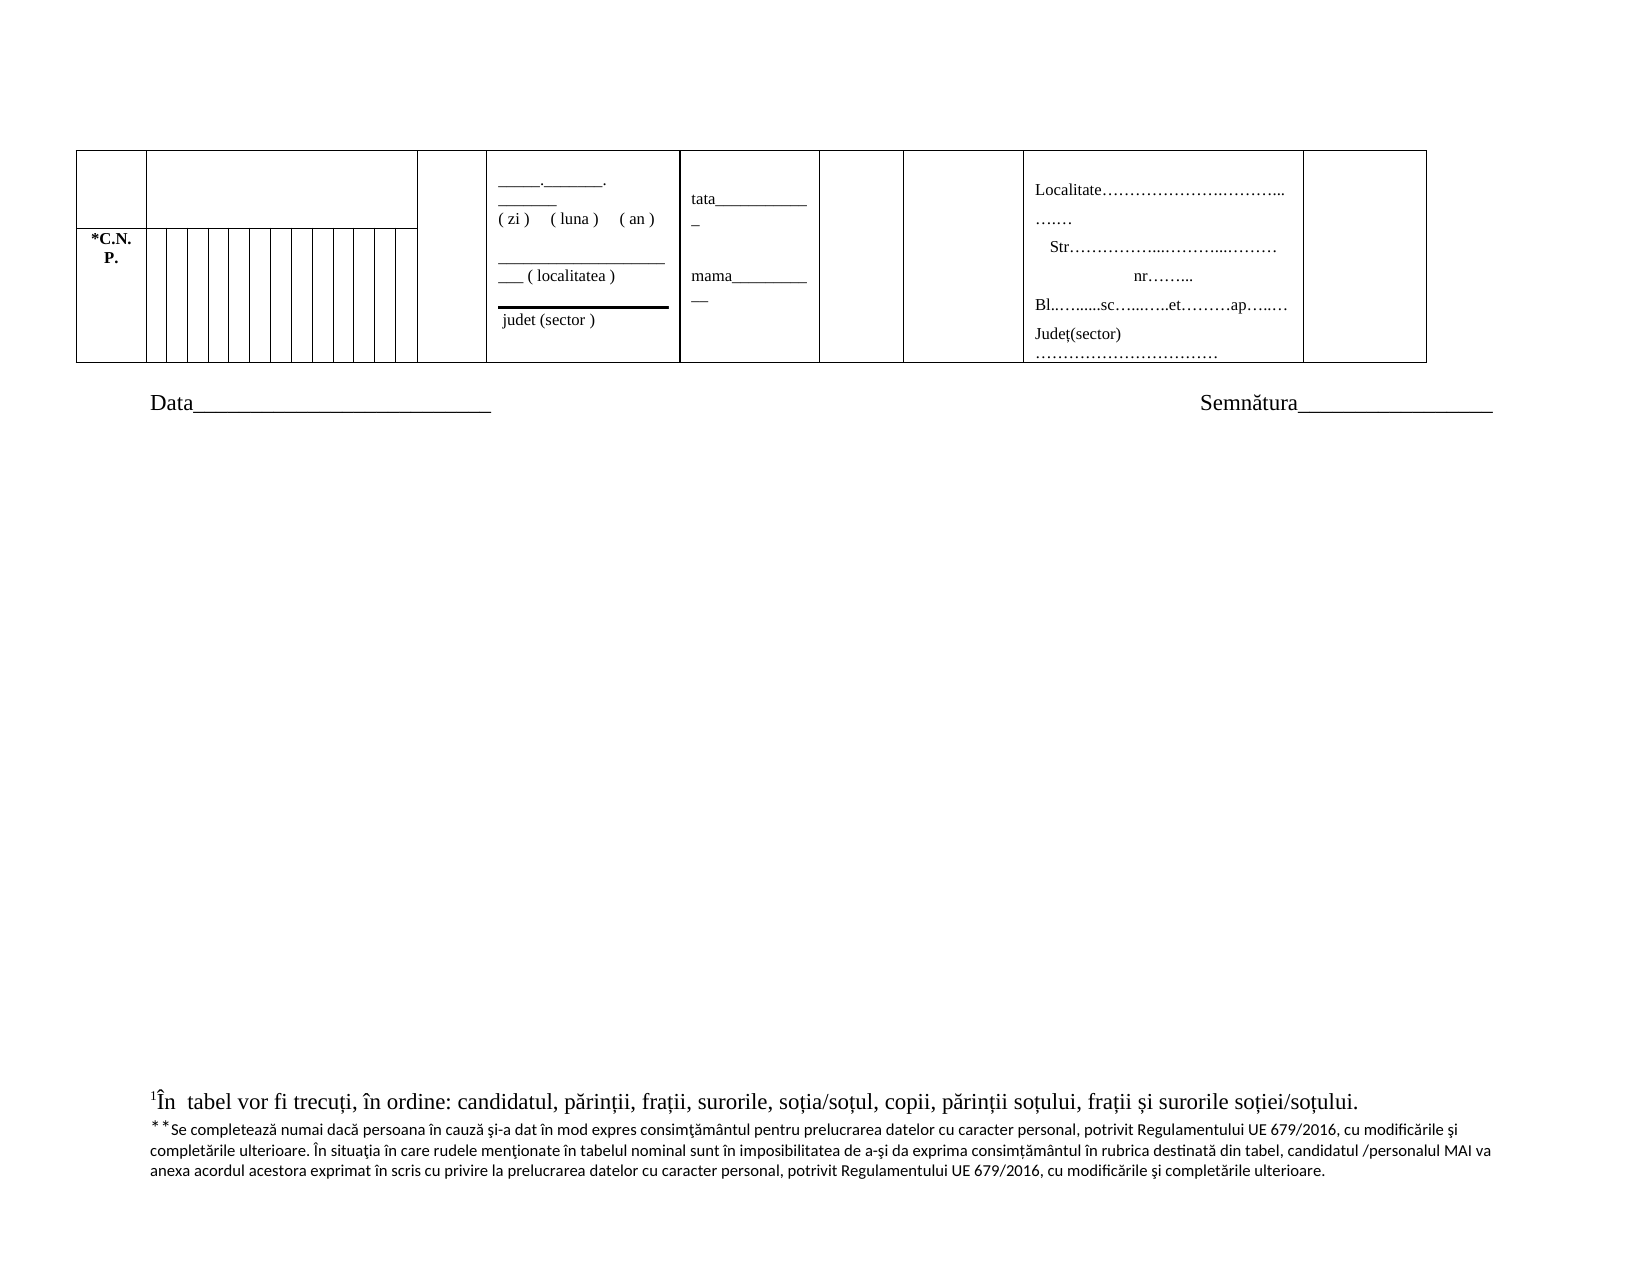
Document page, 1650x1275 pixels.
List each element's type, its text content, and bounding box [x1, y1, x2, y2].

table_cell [1024, 151, 1303, 362]
table_cell [77, 151, 146, 228]
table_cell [487, 151, 679, 362]
table_cell [250, 229, 270, 362]
table_cell [209, 229, 228, 362]
table_cell [292, 229, 312, 362]
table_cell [681, 151, 819, 362]
table_cell [396, 229, 417, 362]
table_cell [820, 151, 903, 362]
table_cell [147, 229, 166, 362]
text Data__________________________ Semnătura_________________ [150, 389, 1500, 416]
table_cell [167, 229, 187, 362]
table_cell [1304, 151, 1426, 362]
table_cell [229, 229, 249, 362]
table_cell *C.N.P. [77, 229, 146, 362]
table_cell [334, 229, 353, 362]
table_cell [354, 229, 374, 362]
table_cell [375, 229, 395, 362]
table_cell [904, 151, 1023, 362]
table_cell [188, 229, 208, 362]
table_cell [313, 229, 333, 362]
table_cell [147, 151, 417, 228]
table_cell [418, 151, 486, 362]
table_cell [271, 229, 291, 362]
